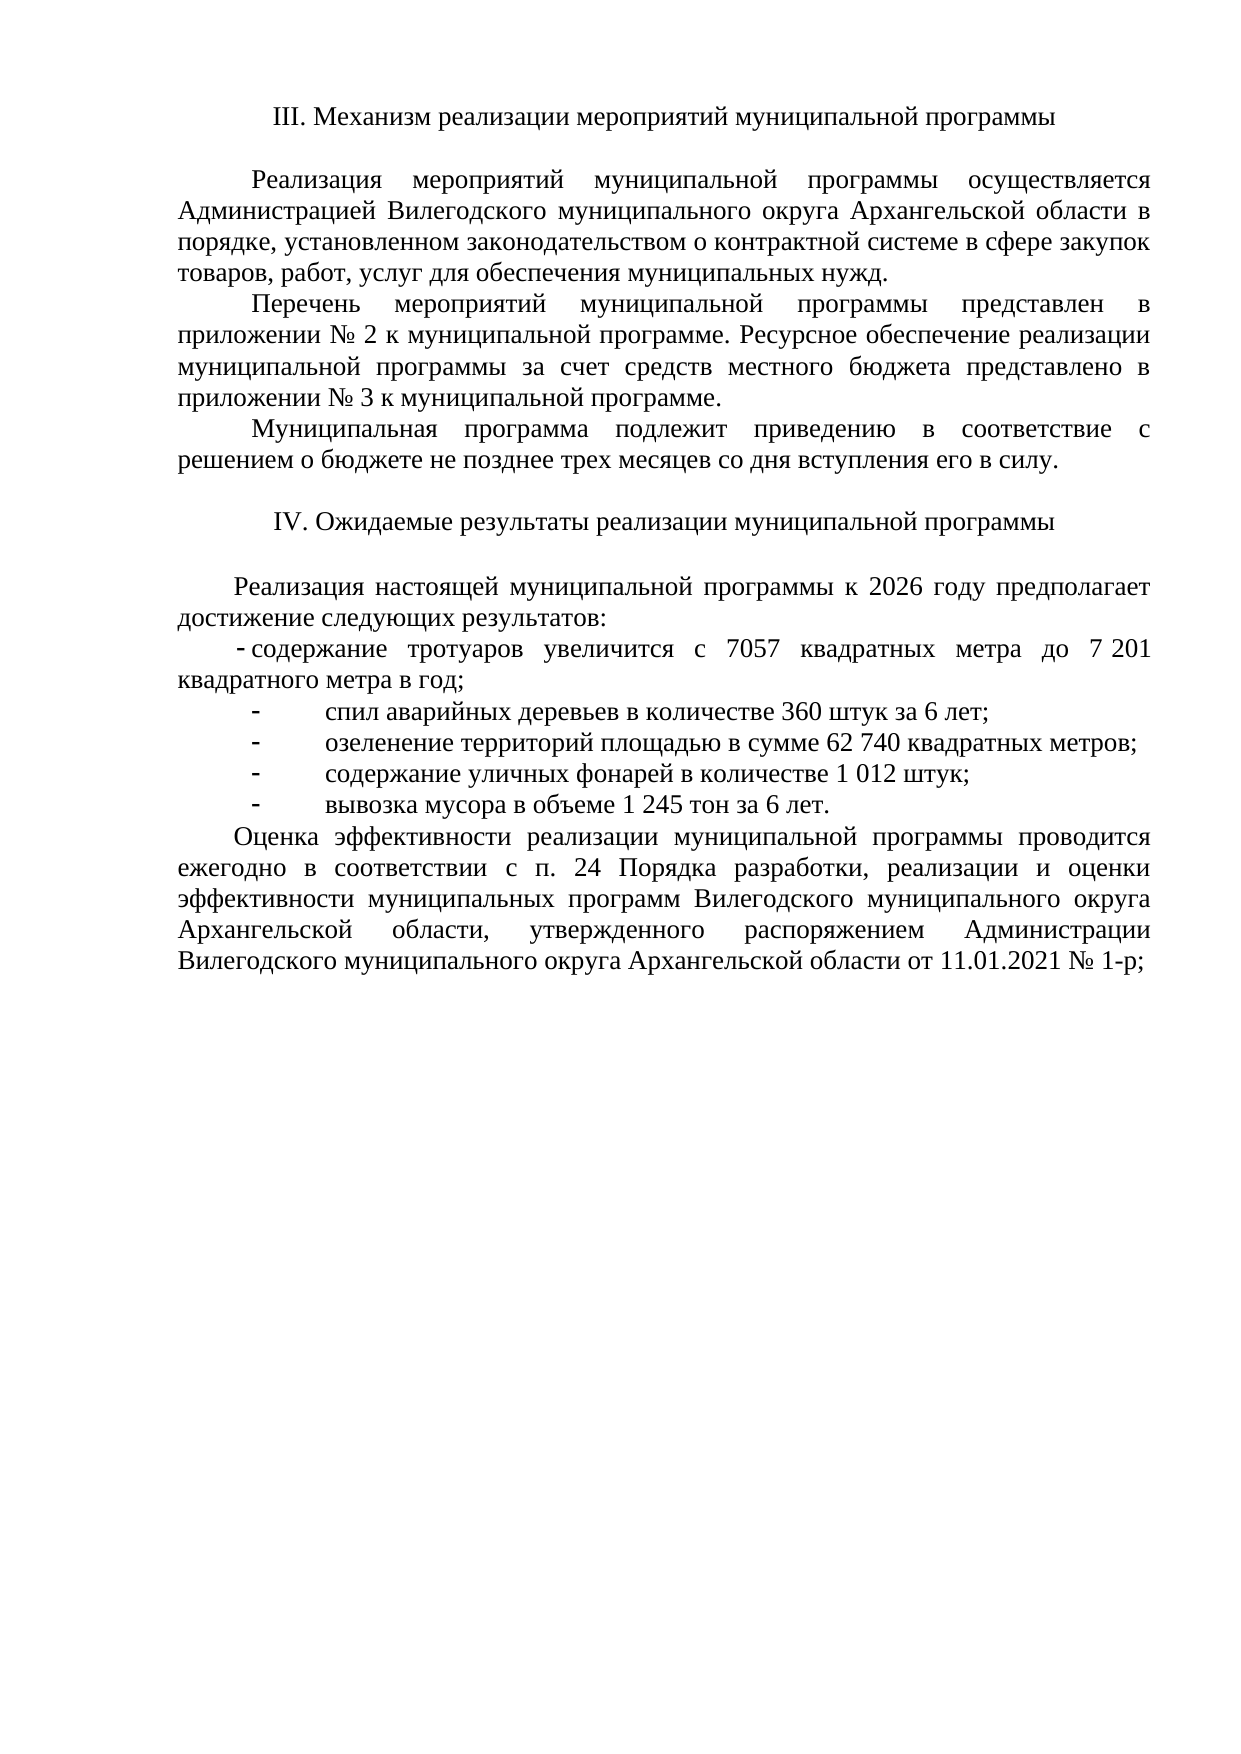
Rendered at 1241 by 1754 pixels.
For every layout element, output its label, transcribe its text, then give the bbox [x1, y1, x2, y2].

text III. Механизм реализации мероприятий муниципальной программы [177, 100, 1152, 132]
text IV. Ожидаемые результаты реализации муниципальной программы [177, 505, 1152, 536]
text Реализация мероприятий муниципальной программы осуществляется Администрацией Вилегодского муниципального округа Архангельской области в порядке, установленном законодательством о контрактной системе в сфере закупок товаров, работ, услуг для обеспечения муниципальных нужд. [177, 163, 1152, 287]
text Реализация настоящей муниципальной программы к 2026 году предполагает достижение следующих результатов: [177, 570, 1152, 632]
text Перечень мероприятий муниципальной программы представлен в приложении № 2 к муниципальной программе. Ресурсное обеспечение реализации муниципальной программы за счет средств местного бюджета представлено в приложении № 3 к муниципальной программе. [177, 287, 1152, 412]
list вывозка мусора в объеме 1 245 тон за 6 лет. [177, 788, 1152, 820]
text Оценка эффективности реализации муниципальной программы проводится ежегодно в соответствии с п. 24 Порядка разработки, реализации и оценки эффективности муниципальных программ Вилегодского муниципального округа Архангельской области, утвержденного распоряжением Администрации Вилегодского муниципального округа Архангельской области от 11.01.2021 № 1-р; [177, 820, 1152, 975]
list озеленение территорий площадью в сумме 62 740 квадратных метров; [177, 726, 1152, 757]
text Муниципальная программа подлежит приведению в соответствие с решением о бюджете не позднее трех месяцев со дня вступления его в силу. [177, 412, 1152, 474]
list спил аварийных деревьев в количестве 360 штук за 6 лет; [177, 695, 1152, 726]
list содержание тротуаров увеличится с 7057 квадратных метра до 7 201 квадратного метра в год; [177, 632, 1152, 695]
list содержание уличных фонарей в количестве 1 012 штук; [177, 757, 1152, 788]
